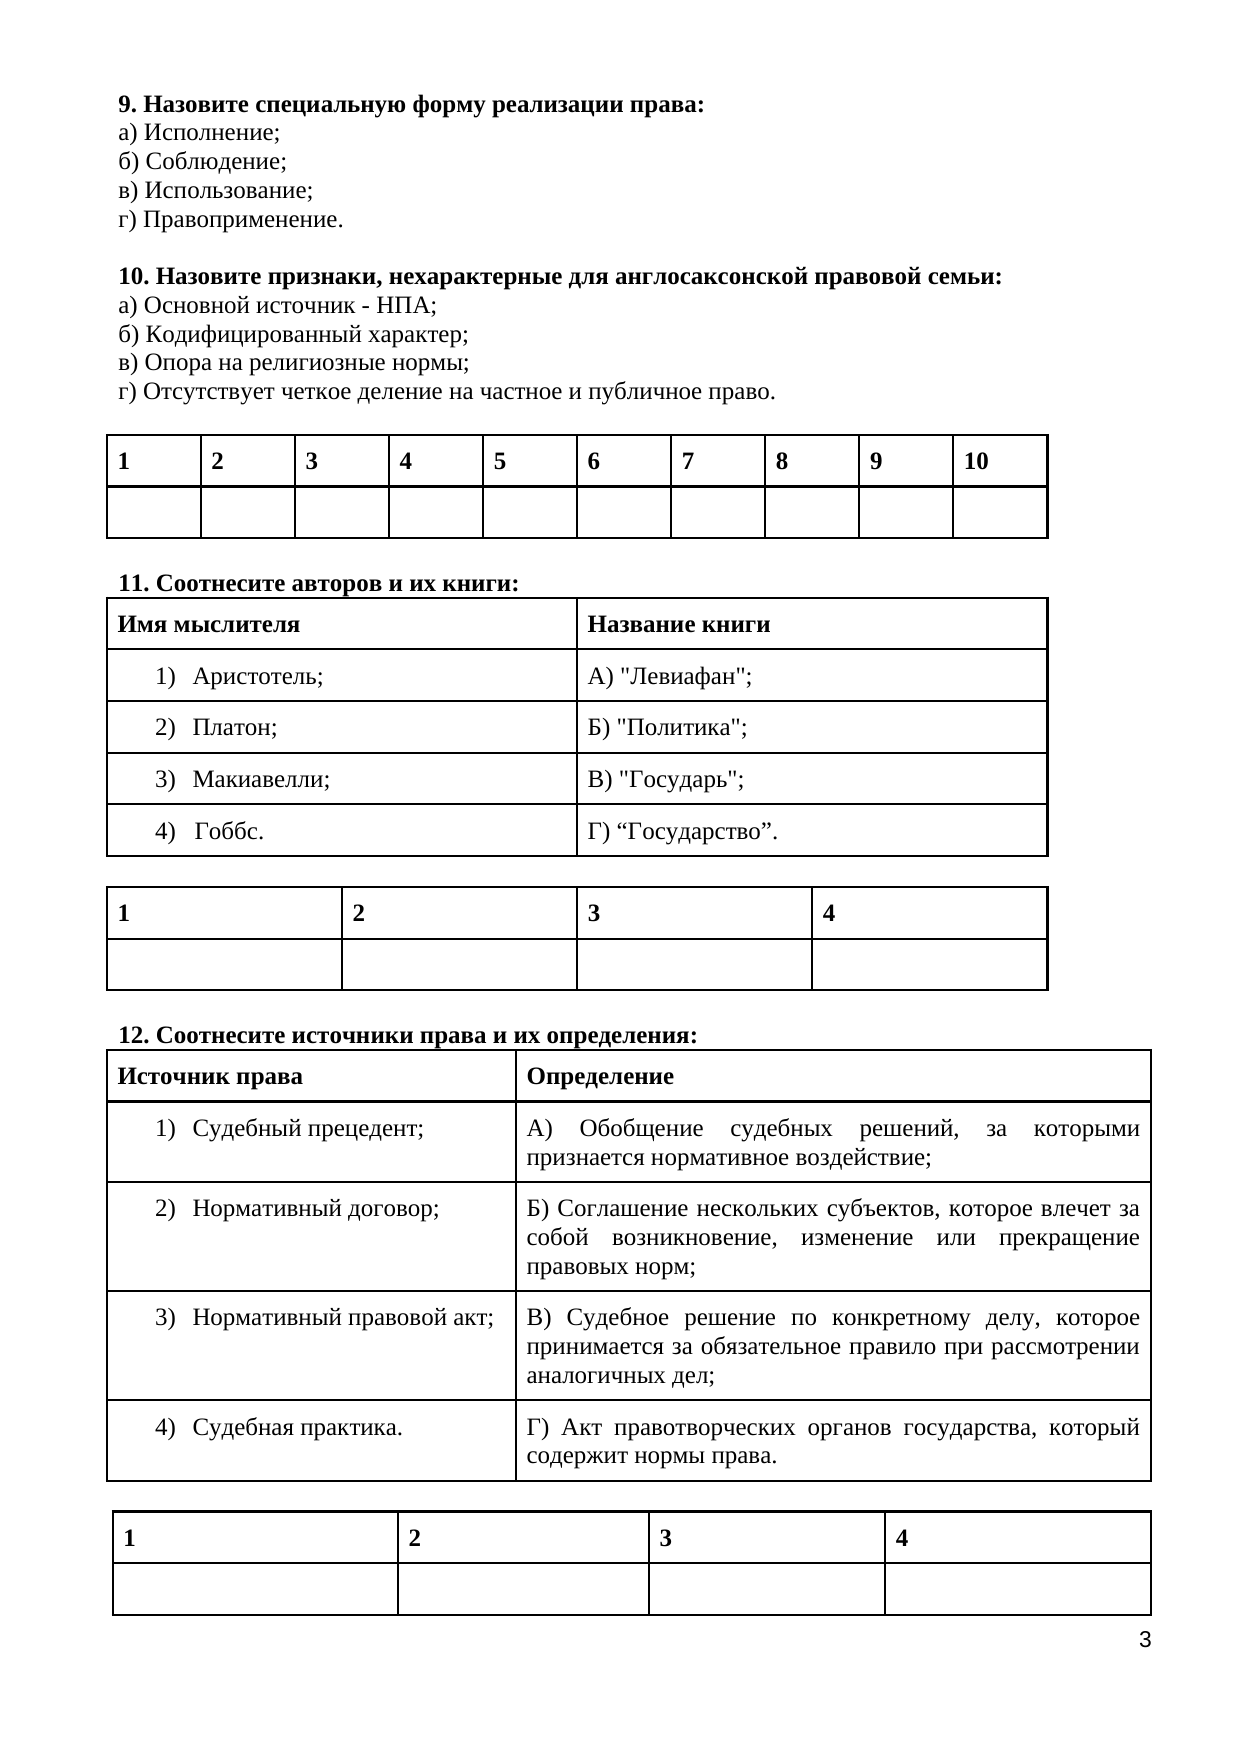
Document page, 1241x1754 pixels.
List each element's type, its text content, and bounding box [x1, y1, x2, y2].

table_cell Б) Соглашение нескольких субъектов, которое влечет за собой возникновение, изменение или прекращение правовых норм; [517, 1183, 1150, 1290]
text 10. Назовите признаки, нехарактерные для англосаксонской правовой семьи: [118, 261, 1152, 290]
table_cell Нормативный договор; [108, 1183, 515, 1290]
table_header 3 [296, 436, 388, 485]
text 12. Соотнесите источники права и их определения: [118, 1020, 1152, 1049]
table_cell [296, 488, 388, 537]
table_cell В) Судебное решение по конкретному делу, которое принимается за обязательное правило при рассмотрении аналогичных дел; [517, 1292, 1150, 1399]
table_cell [390, 488, 482, 537]
table_cell [108, 940, 341, 989]
table_header Определение [517, 1051, 1150, 1100]
text б) Кодифицированный характер; [118, 319, 1152, 347]
table_cell [766, 488, 858, 537]
table_cell [202, 488, 294, 537]
table_header 2 [343, 888, 576, 937]
table_cell Платон; [108, 702, 576, 752]
table_cell Б) "Политика"; [578, 702, 1046, 752]
table_cell [578, 488, 670, 537]
table_header 6 [578, 436, 670, 485]
table_header Источник права [108, 1051, 515, 1100]
table_cell [343, 940, 576, 989]
table_cell [672, 488, 764, 537]
table_cell Аристотель; [108, 650, 576, 700]
table_cell Нормативный правовой акт; [108, 1292, 515, 1399]
table_header 8 [766, 436, 858, 485]
text 11. Соотнесите авторов и их книги: [118, 568, 1152, 597]
table_cell А) Обобщение судебных решений, за которыми признается нормативное воздействие; [517, 1103, 1150, 1181]
table_header 9 [860, 436, 952, 485]
table_header 3 [578, 888, 811, 937]
table_cell Г) “Государство”. [578, 805, 1046, 855]
text г) Отсутствует четкое деление на частное и публичное право. [118, 376, 1152, 405]
table_header 1 [108, 436, 200, 485]
table_cell Судебный прецедент; [108, 1103, 515, 1181]
table_header Имя мыслителя [108, 599, 576, 648]
table_header Название книги [578, 599, 1046, 648]
table_cell [860, 488, 952, 537]
table_cell Макиавелли; [108, 754, 576, 803]
text г) Правоприменение. [118, 204, 1152, 232]
table_header 1 [114, 1513, 397, 1562]
text б) Соблюдение; [118, 146, 1152, 175]
table_header 4 [886, 1513, 1150, 1562]
table_header 5 [484, 436, 576, 485]
table_header 4 [390, 436, 482, 485]
table_header 7 [672, 436, 764, 485]
table_cell Г) Акт правотворческих органов государства, который содержит нормы права. [517, 1401, 1150, 1479]
table_cell [114, 1564, 397, 1614]
table_cell [399, 1564, 648, 1614]
table_cell [886, 1564, 1150, 1614]
table_header 3 [650, 1513, 884, 1562]
table_header 1 [108, 888, 341, 937]
table_cell [954, 488, 1046, 537]
table_cell 4) Гоббс. [108, 805, 576, 855]
text а) Основной источник - НПА; [118, 290, 1152, 319]
table_cell [813, 940, 1046, 989]
table_header 2 [399, 1513, 648, 1562]
text а) Исполнение; [118, 117, 1152, 146]
table_cell [108, 488, 200, 537]
table_cell В) "Государь"; [578, 754, 1046, 803]
text в) Опора на религиозные нормы; [118, 347, 1152, 376]
table_cell Судебная практика. [108, 1401, 515, 1479]
text 9. Назовите специальную форму реализации права: [118, 89, 1152, 117]
table_cell [650, 1564, 884, 1614]
text в) Использование; [118, 175, 1152, 204]
table_cell А) "Левиафан"; [578, 650, 1046, 700]
table_cell [484, 488, 576, 537]
table_header 2 [202, 436, 294, 485]
table_header 10 [954, 436, 1046, 485]
table_cell [578, 940, 811, 989]
table_header 4 [813, 888, 1046, 937]
